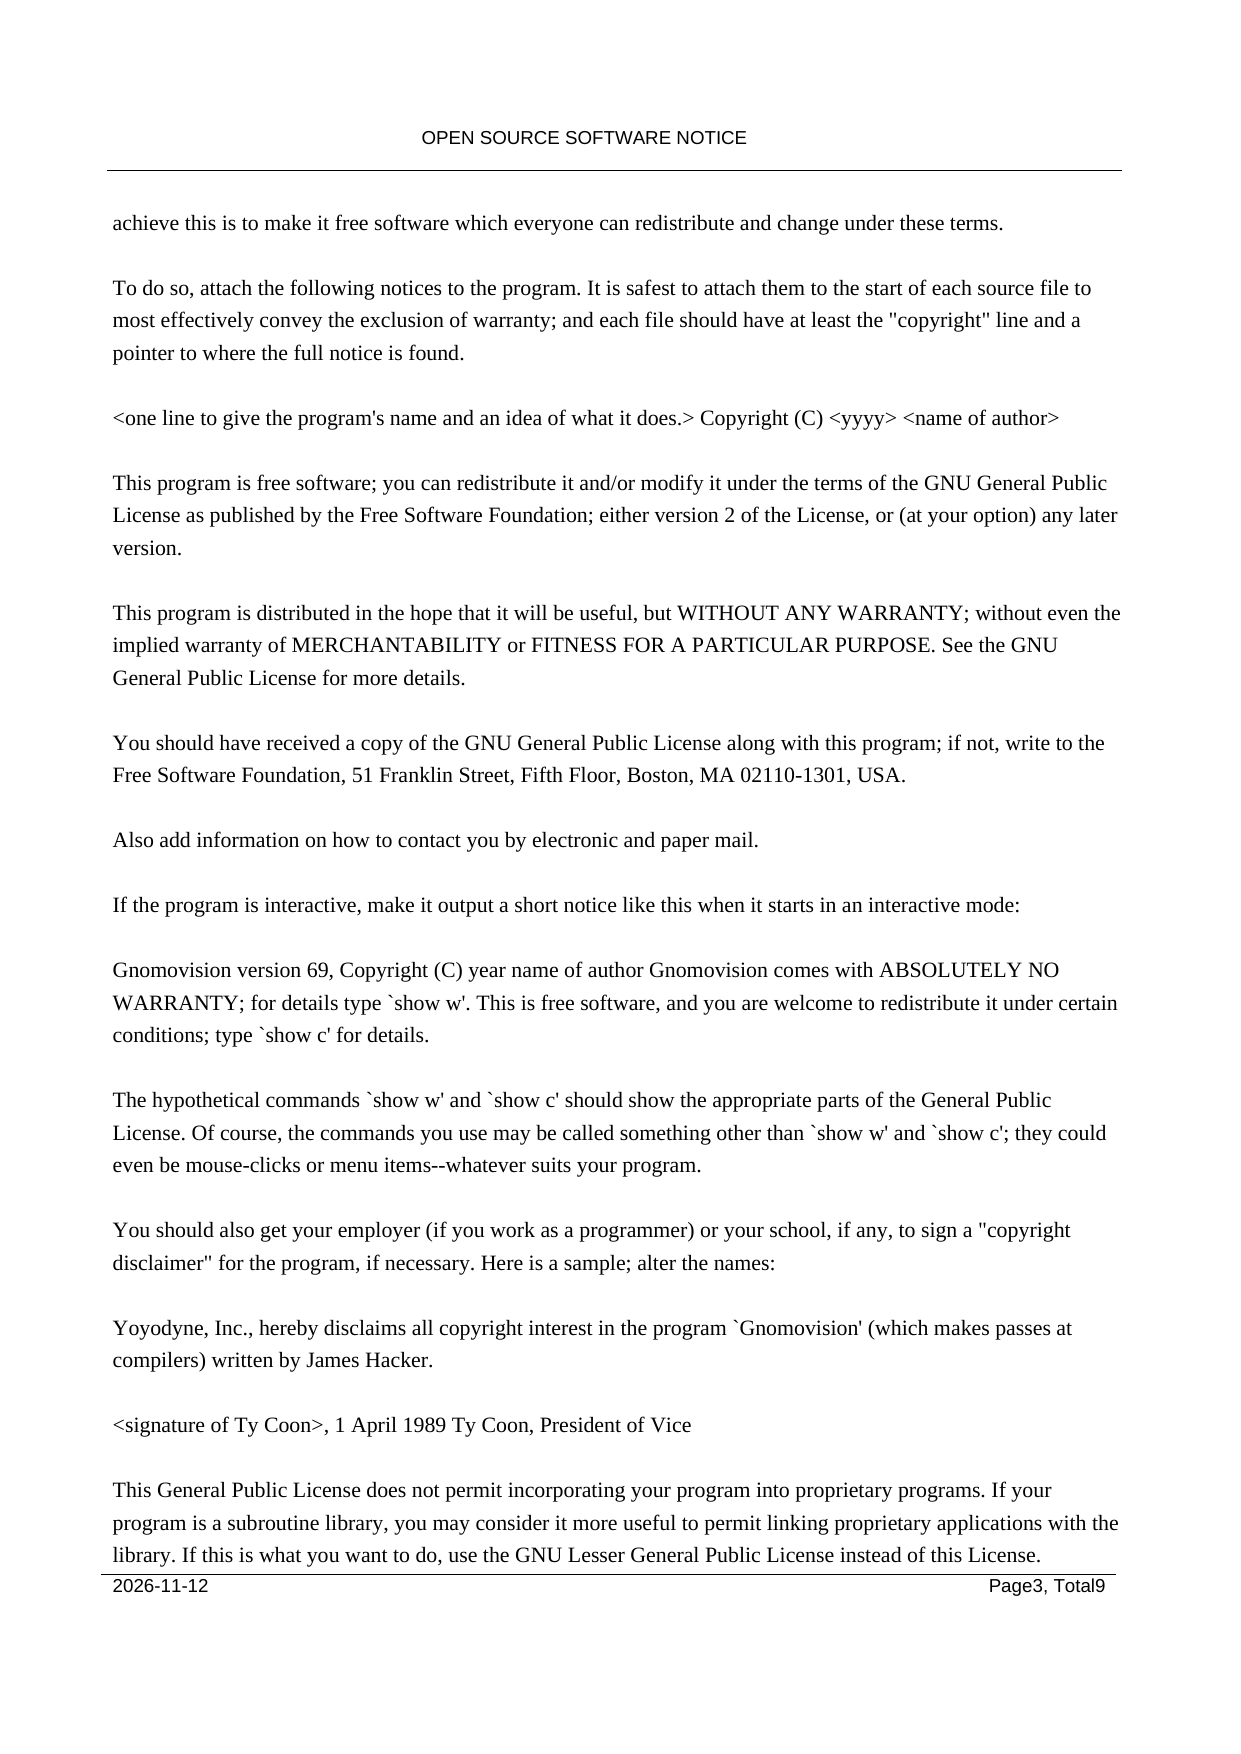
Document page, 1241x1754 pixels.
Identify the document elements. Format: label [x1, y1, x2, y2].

text [112, 206, 1128, 1571]
